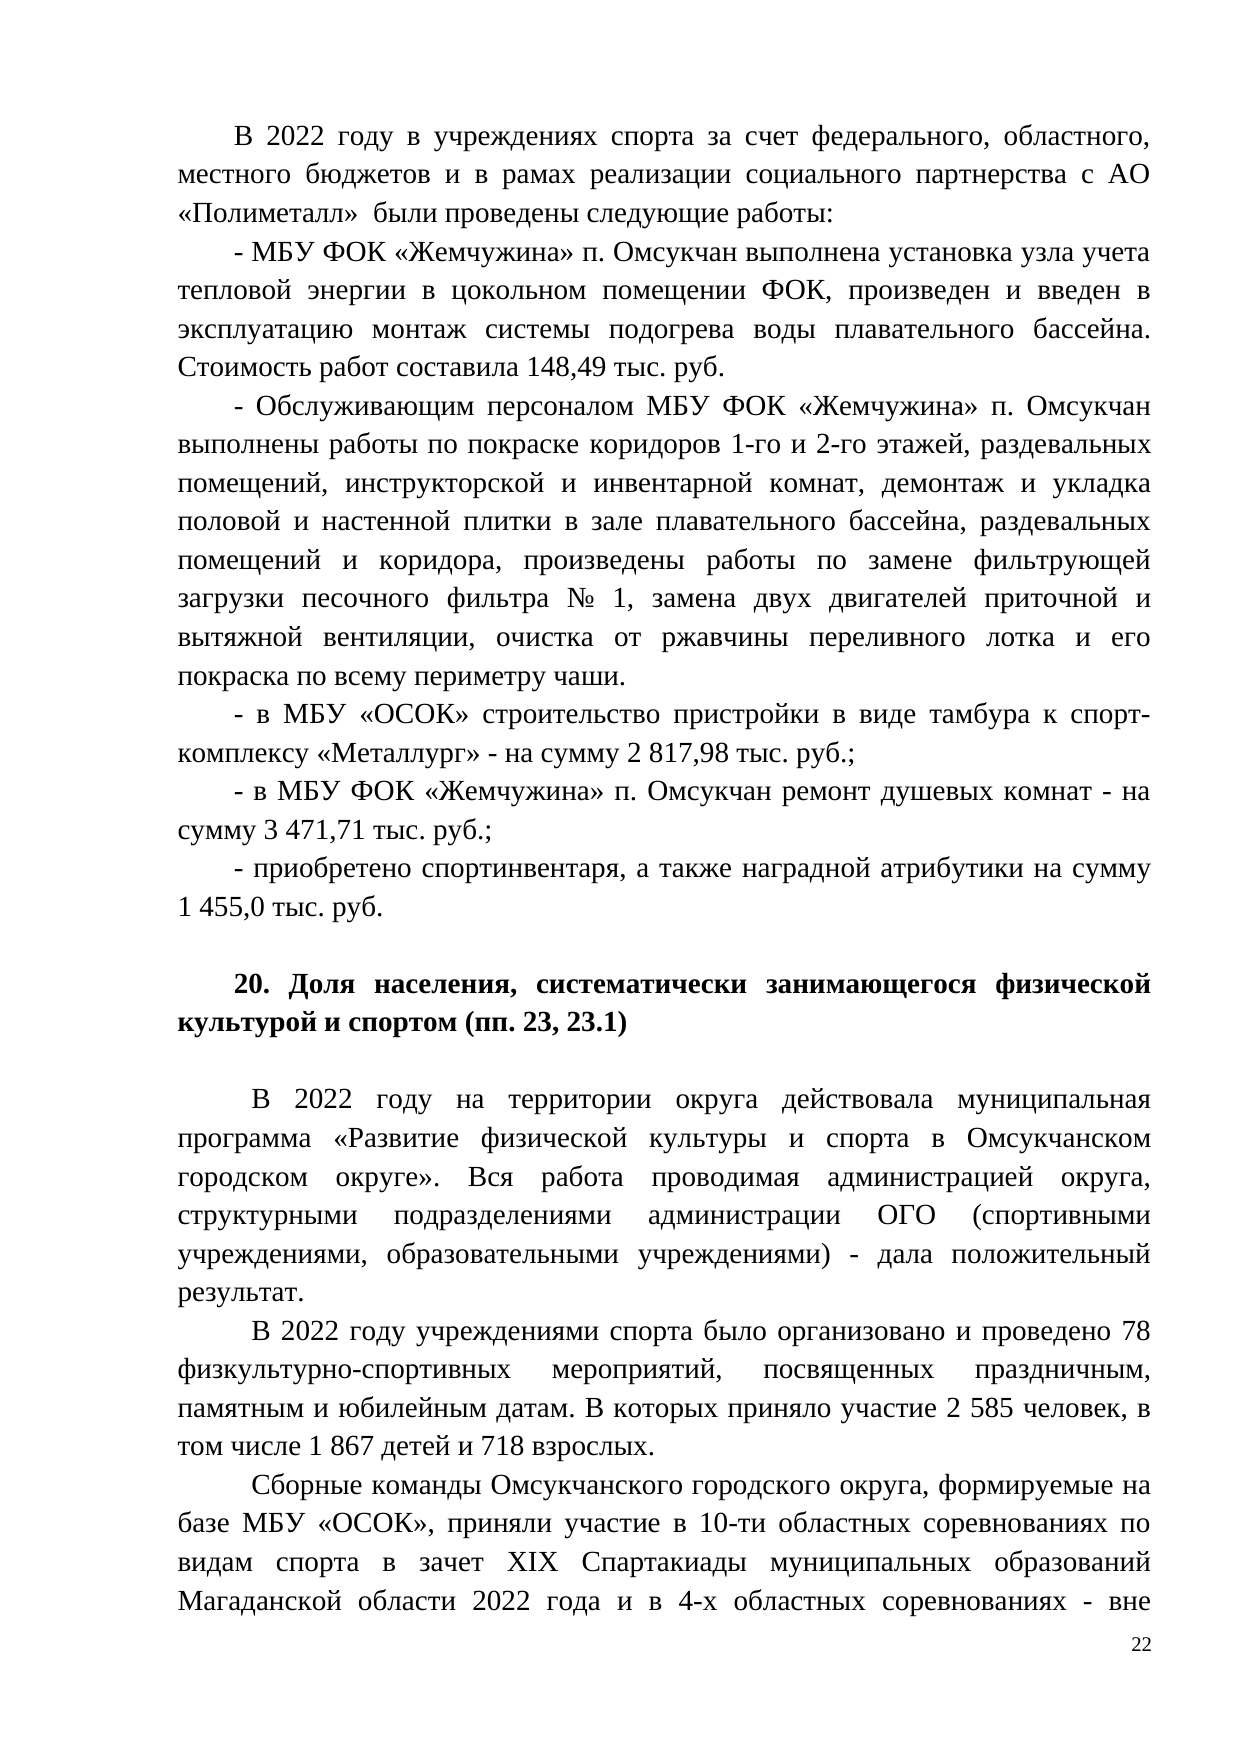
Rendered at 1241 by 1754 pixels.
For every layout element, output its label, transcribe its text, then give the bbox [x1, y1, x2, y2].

text 20. Доля населения, систематически занимающегося физической культурой и спортом (пп. 23, 23.1) [177, 966, 1152, 1038]
text - в МБУ ФОК «Жемчужина» п. Омсукчан ремонт душевых комнат - на сумму 3 471,71 тыс. руб.; [177, 773, 1152, 845]
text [177, 1467, 1152, 1616]
text В 2022 году в учреждениях спорта за счет федерального, областного, местного бюджетов и в рамах реализации социального партнерства с АО «Полиметалл» были проведены следующие работы: [177, 118, 1152, 229]
text В 2022 году учреждениями спорта было организовано и проведено 78 физкультурно-спортивных мероприятий, посвященных праздничным, памятным и юбилейным датам. В которых приняло участие 2 585 человек, в том числе 1 867 детей и 718 взрослых. [177, 1313, 1152, 1462]
text - в МБУ «ОСОК» строительство пристройки в виде тамбура к спорт-комплексу «Металлург» - на сумму 2 817,98 тыс. руб.; [177, 696, 1152, 768]
text - МБУ ФОК «Жемчужина» п. Омсукчан выполнена установка узла учета тепловой энергии в цокольном помещении ФОК, произведен и введен в эксплуатацию монтаж системы подогрева воды плавательного бассейна. Стоимость работ составила 148,49 тыс. руб. [177, 234, 1152, 383]
text В 2022 году на территории округа действовала муниципальная программа «Развитие физической культуры и спорта в Омсукчанском городском округе». Вся работа проводимая администрацией округа, структурными подразделениями администрации ОГО (спортивными учреждениями, образовательными учреждениями) - дала положительный результат. [177, 1082, 1152, 1308]
text - приобретено спортинвентаря, а также наградной атрибутики на сумму 1 455,0 тыс. руб. [177, 850, 1152, 922]
text - Обслуживающим персоналом МБУ ФОК «Жемчужина» п. Омсукчан выполнены работы по покраске коридоров 1-го и 2-го этажей, раздевальных помещений, инструкторской и инвентарной комнат, демонтаж и укладка половой и настенной плитки в зале плавательного бассейна, раздевальных помещений и коридора, произведены работы по замене фильтрующей загрузки песочного фильтра № 1, замена двух двигателей приточной и вытяжной вентиляции, очистка от ржавчины переливного лотка и его покраска по всему периметру чаши. [177, 388, 1152, 691]
